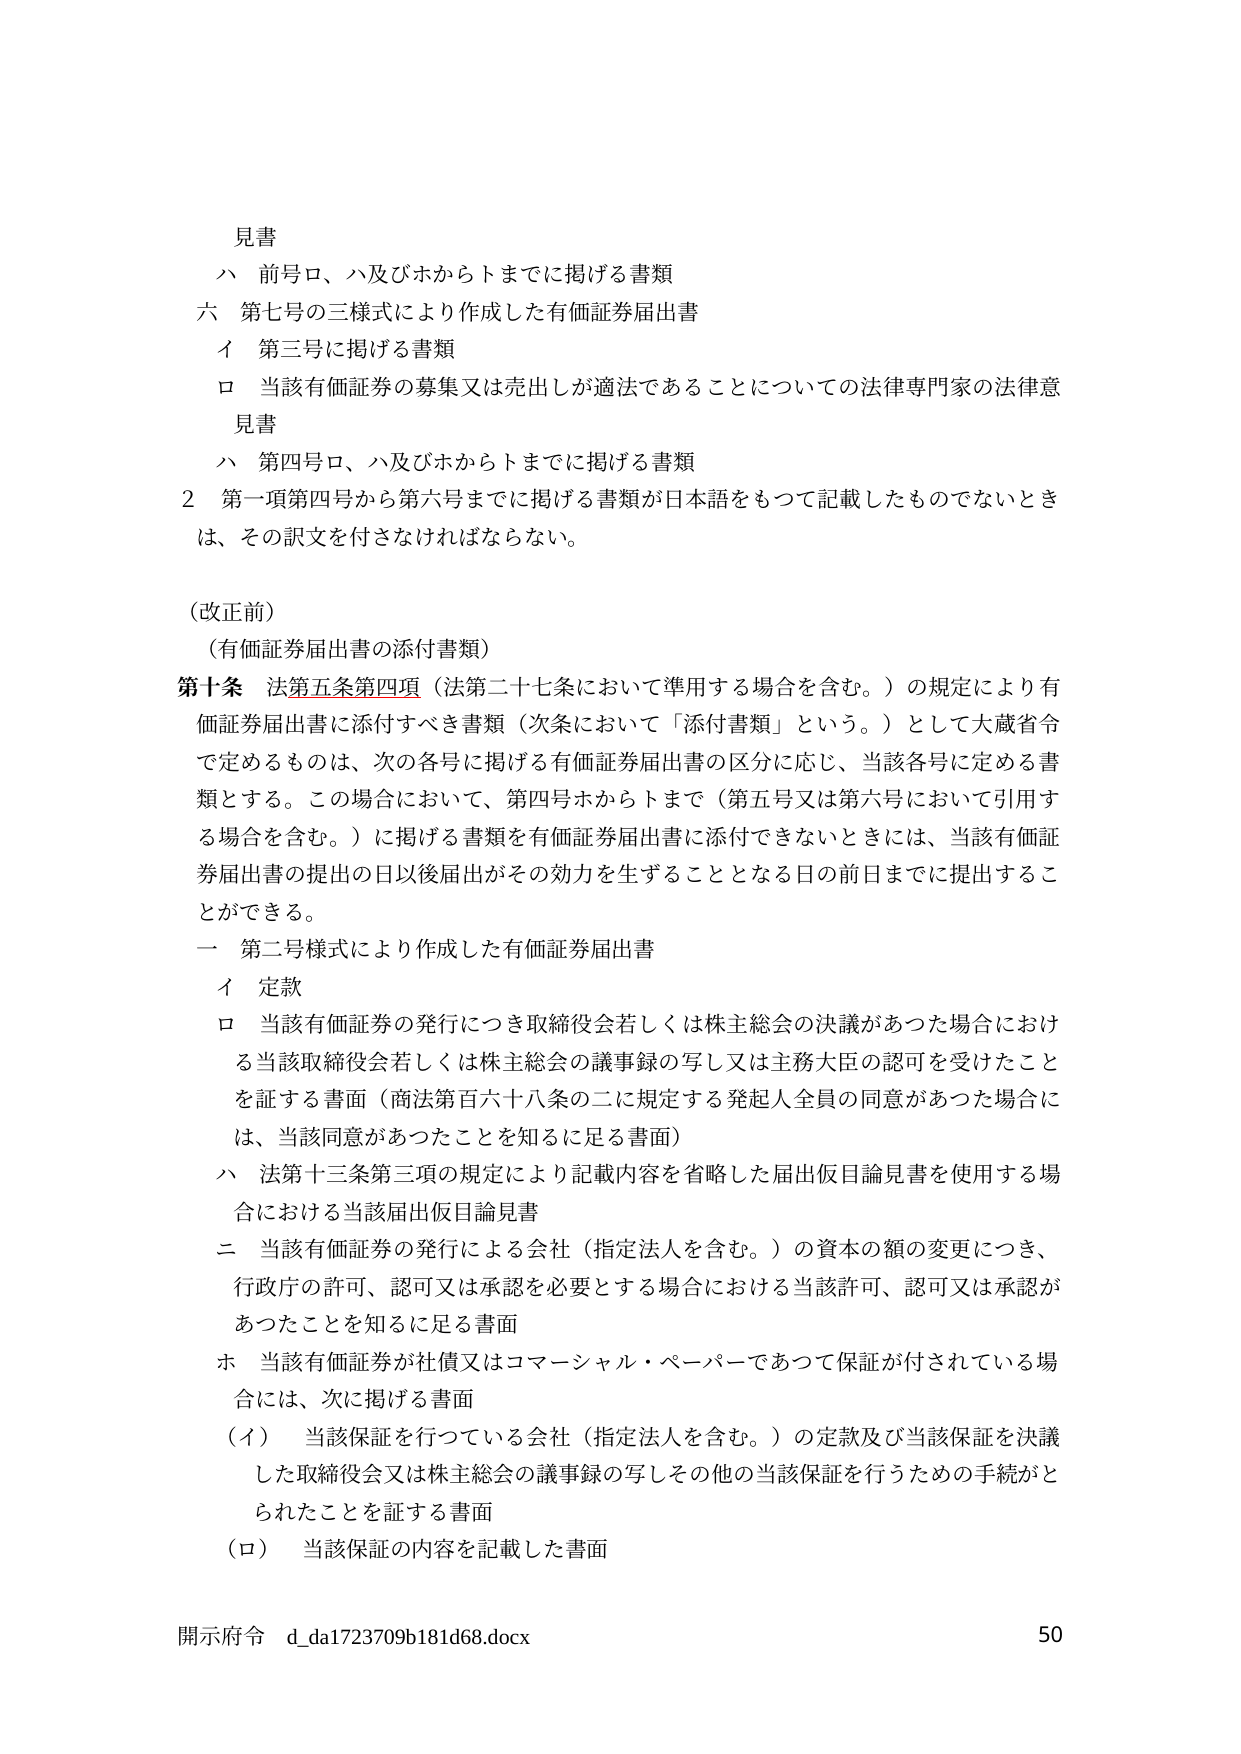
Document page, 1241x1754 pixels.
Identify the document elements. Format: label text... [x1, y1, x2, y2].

text ２ 第一項第四号から第六号までに掲げる書類が日本語をもつて記載したものでないときは、その訳文を付さなければならない。 [177, 479, 1063, 554]
text ニ 当該有価証券の発行による会社（指定法人を含む。）の資本の額の変更につき、行政庁の許可、認可又は承認を必要とする場合における当該許可、認可又は承認があつたことを知るに足る書面 [215, 1229, 1063, 1342]
text ハ 第四号ロ、ハ及びホからトまでに掲げる書類 [215, 442, 1063, 479]
text イ 第三号に掲げる書類 [215, 329, 1063, 367]
text （イ） 当該保証を行つている会社（指定法人を含む。）の定款及び当該保証を決議した取締役会又は株主総会の議事録の写しその他の当該保証を行うための手続がとられたことを証する書面 [215, 1417, 1063, 1529]
text 第十条 法第五条第四項（法第二十七条において準用する場合を含む。）の規定により有価証券届出書に添付すべき書類（次条において「添付書類」という。）として大蔵省令で定めるものは、次の各号に掲げる有価証券届出書の区分に応じ、当該各号に定める書類とする。この場合において、第四号ホからトまで（第五号又は第六号において引用する場合を含む。）に掲げる書類を有価証券届出書に添付できないときには、当該有価証券届出書の提出の日以後届出がその効力を生ずることとなる日の前日までに提出することができる。 [177, 667, 1063, 929]
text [215, 217, 1063, 254]
text ロ 当該有価証券の発行につき取締役会若しくは株主総会の決議があつた場合における当該取締役会若しくは株主総会の議事録の写し又は主務大臣の認可を受けたことを証する書面（商法第百六十八条の二に規定する発起人全員の同意があつた場合には、当該同意があつたことを知るに足る書面） [215, 1004, 1063, 1154]
text （有価証券届出書の添付書類） [196, 629, 1063, 667]
text ホ 当該有価証券が社債又はコマーシャル・ペーパーであつて保証が付されている場合には、次に掲げる書面 [215, 1342, 1063, 1417]
text 一 第二号様式により作成した有価証券届出書 [196, 929, 1063, 967]
text ハ 前号ロ、ハ及びホからトまでに掲げる書類 [215, 254, 1063, 292]
text （改正前） [177, 592, 1063, 629]
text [215, 367, 1063, 442]
text イ 定款 [215, 967, 1063, 1004]
text （ロ） 当該保証の内容を記載した書面 [215, 1529, 1063, 1567]
text 六 第七号の三様式により作成した有価証券届出書 [196, 292, 1063, 329]
text ハ 法第十三条第三項の規定により記載内容を省略した届出仮目論見書を使用する場合における当該届出仮目論見書 [215, 1154, 1063, 1229]
